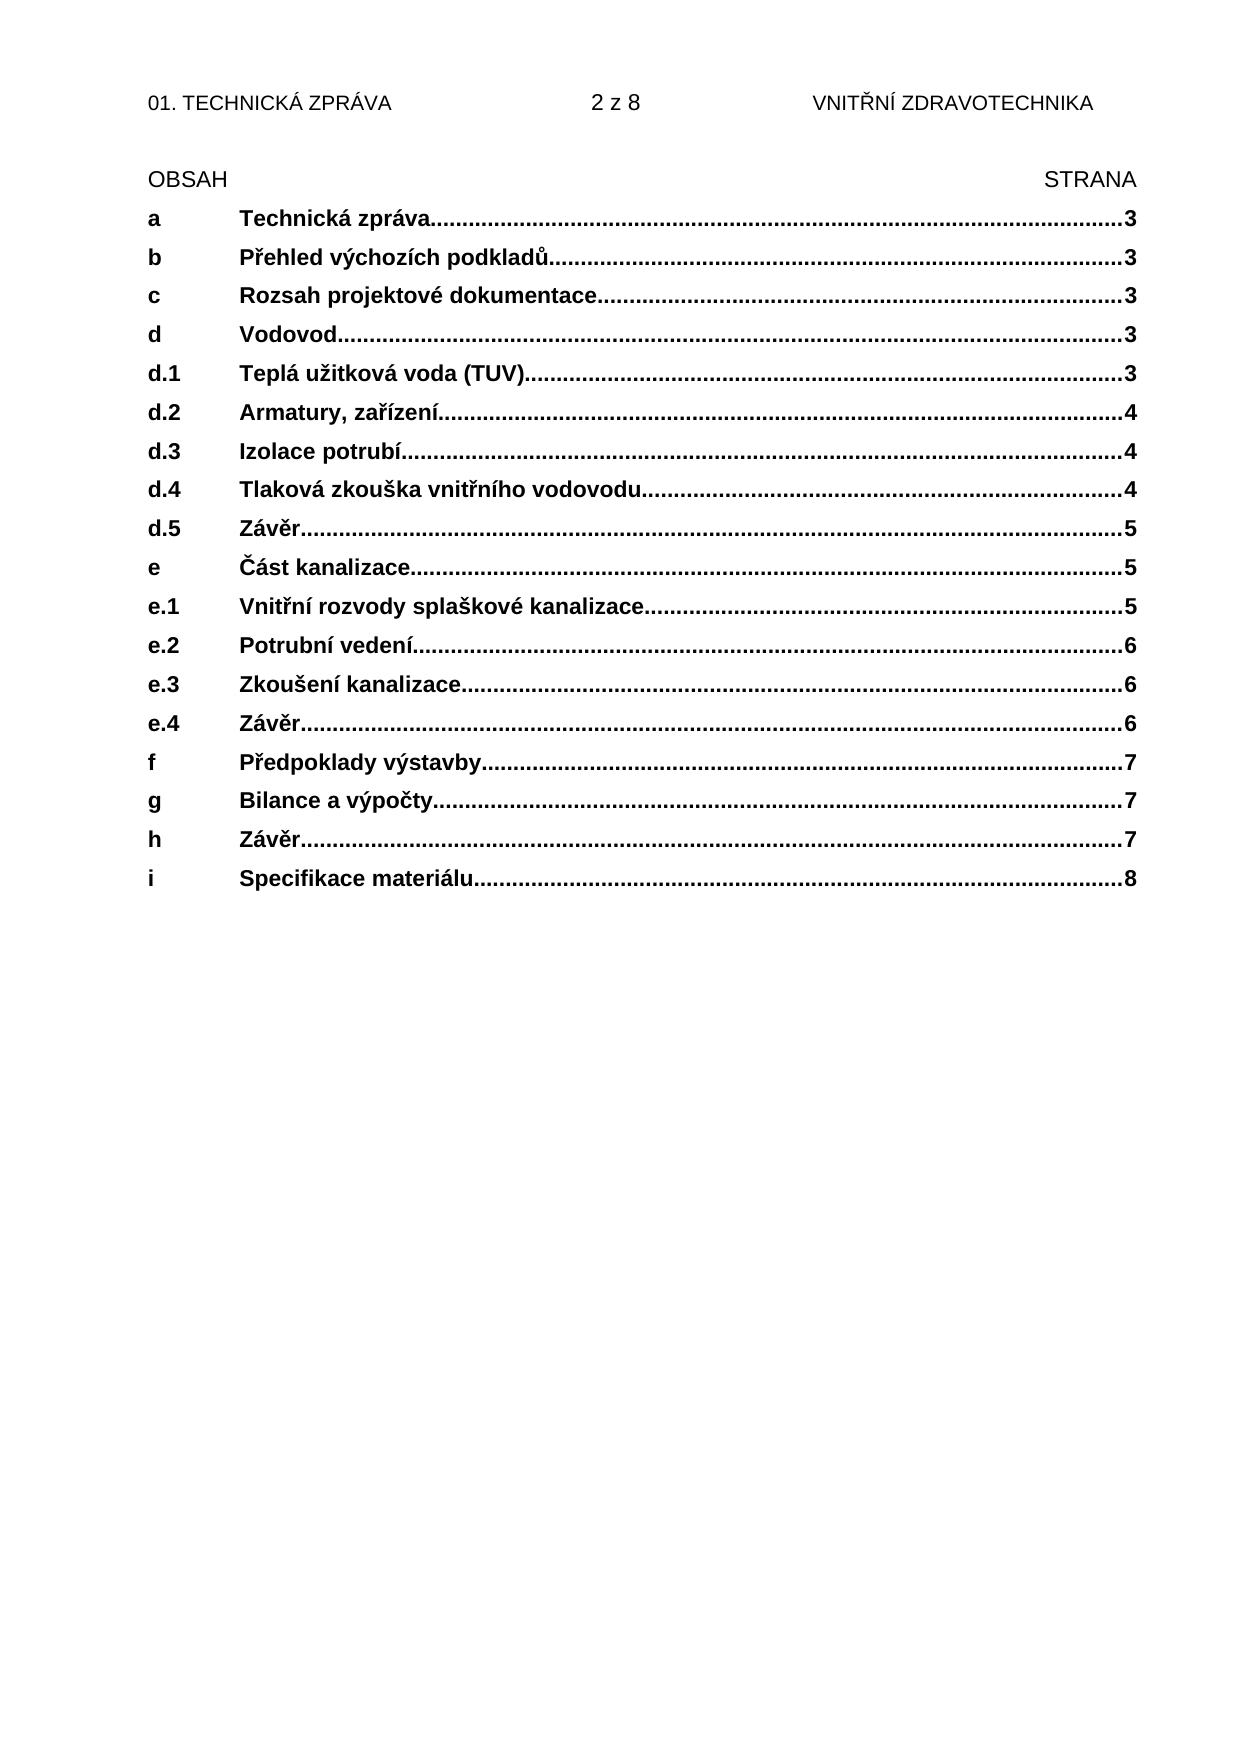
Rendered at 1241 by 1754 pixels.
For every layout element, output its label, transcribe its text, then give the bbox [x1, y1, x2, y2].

text OBSAH STRANA [148, 166, 1163, 192]
